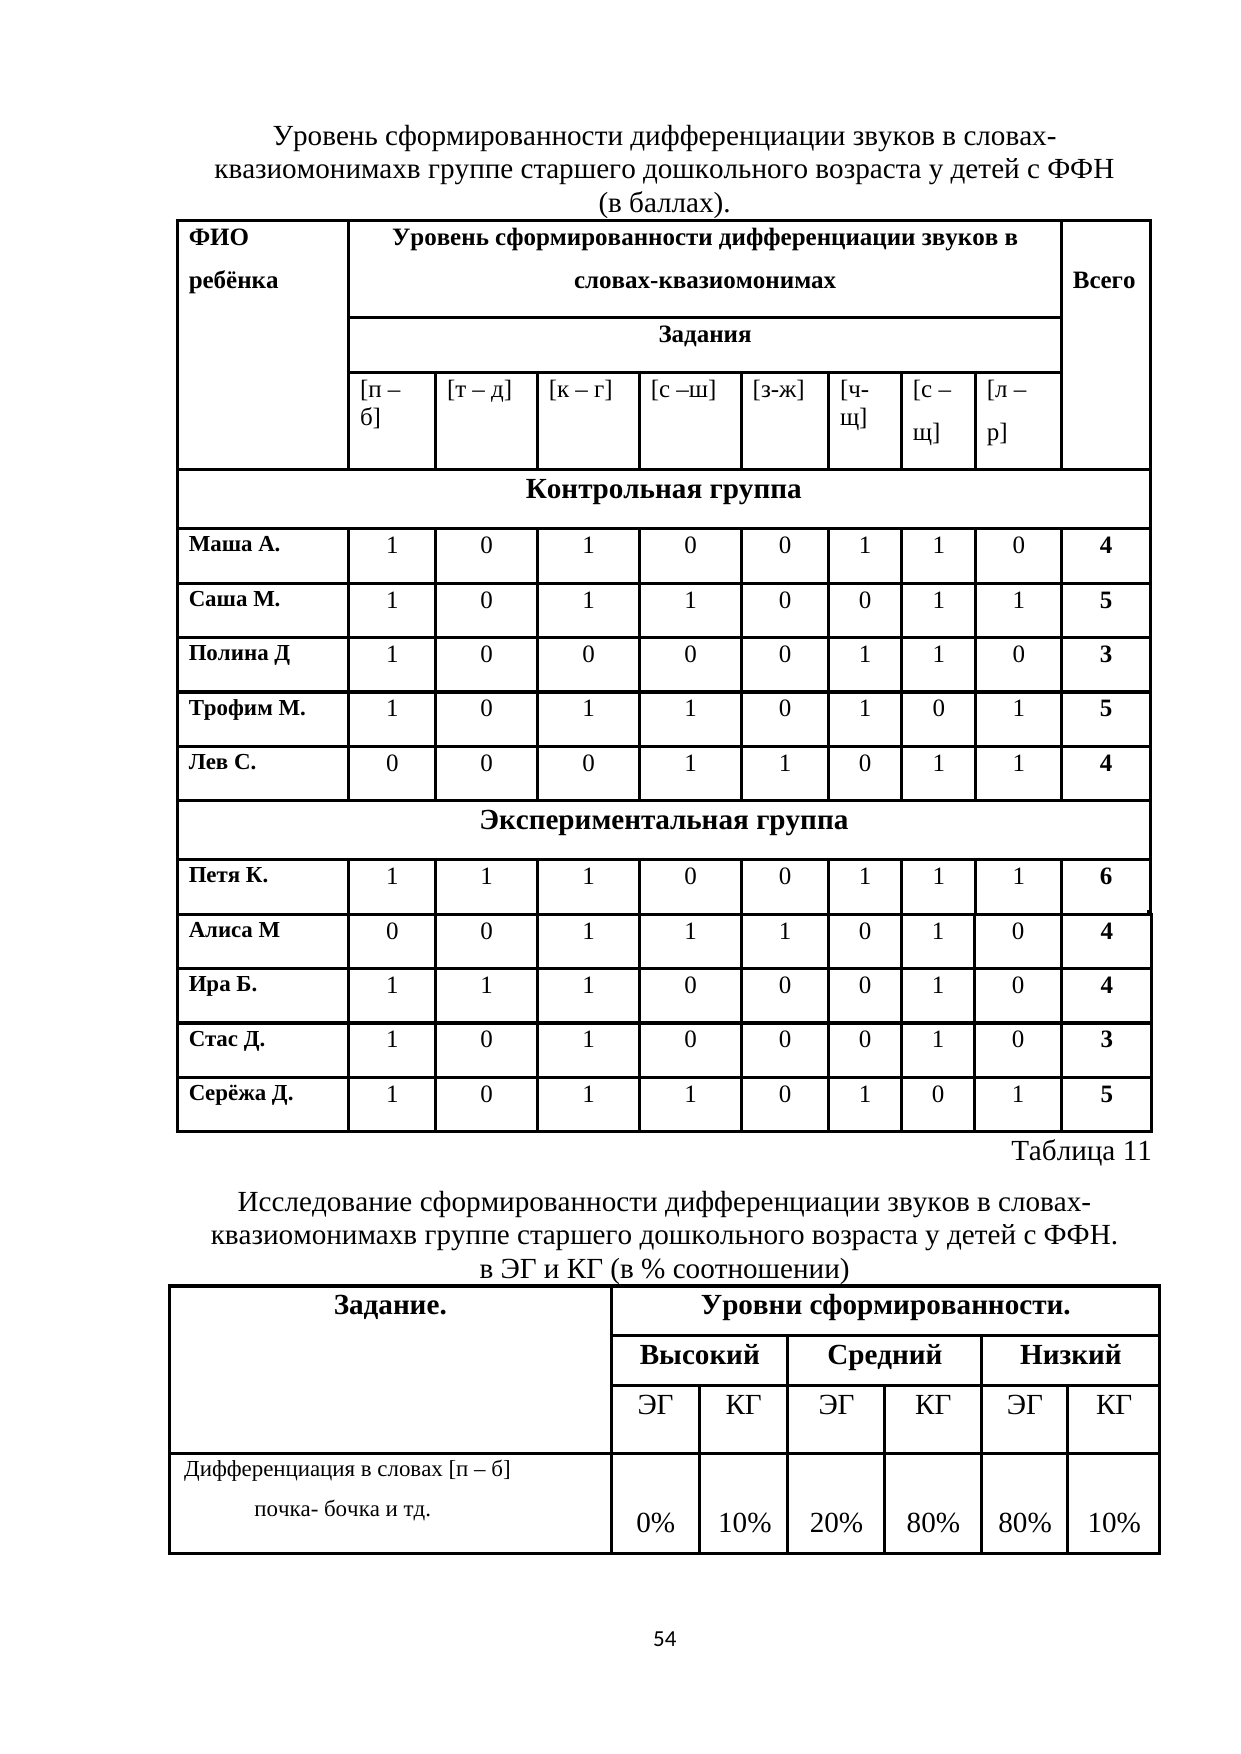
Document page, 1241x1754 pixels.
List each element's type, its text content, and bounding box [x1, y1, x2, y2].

table_cell 5 [1063, 694, 1149, 745]
table_cell 5 [1063, 1079, 1150, 1130]
table_cell [с –ш] [641, 374, 740, 468]
table_cell 10% [701, 1455, 786, 1552]
table_cell [л – р] [977, 374, 1060, 468]
table_cell 0 [437, 916, 536, 967]
table_cell 4 [1063, 530, 1149, 582]
table_cell Дифференциация в словах [п – б] почка- бочка и тд. [171, 1455, 610, 1552]
table_cell 1 [539, 970, 638, 1021]
table_cell Ира Б. [179, 970, 347, 1021]
table_cell 1 [830, 530, 900, 582]
table_cell Алиса М [179, 916, 347, 967]
table_cell 0 [976, 970, 1060, 1021]
text Исследование сформированности дифференциации звуков в словах-квазиомонимахв группе старшего дошкольного возраста у детей с ФФН. [177, 1184, 1152, 1251]
table_header ФИО ребёнка [179, 222, 347, 468]
table_cell 0 [641, 639, 740, 690]
table_cell 0 [743, 970, 827, 1021]
table_cell 0 [830, 970, 900, 1021]
table_cell 1 [976, 1079, 1060, 1130]
table_cell [п – б] [350, 374, 434, 468]
table_cell 1 [539, 694, 638, 745]
table_cell 1 [350, 639, 434, 690]
table_cell 1 [903, 748, 974, 799]
table_cell Низкий [983, 1337, 1158, 1384]
table_cell 0 [641, 970, 740, 1021]
table_cell 10% [1069, 1455, 1158, 1552]
table_cell 0 [977, 639, 1060, 690]
table_cell 0 [437, 748, 536, 799]
table_cell 1 [743, 748, 827, 799]
table_cell 4 [1063, 916, 1150, 967]
table_cell 1 [350, 1079, 434, 1130]
table_cell 0 [437, 1025, 536, 1076]
table_cell 0 [641, 861, 740, 913]
table_cell 1 [903, 585, 974, 636]
table_cell 0 [437, 1079, 536, 1130]
table_cell 1 [437, 861, 536, 913]
table_cell 0 [437, 694, 536, 745]
table_cell 1 [350, 861, 434, 913]
table_cell КГ [1069, 1387, 1158, 1452]
table_cell ЭГ [789, 1387, 883, 1452]
table_cell 1 [977, 585, 1060, 636]
table_cell 1 [743, 916, 827, 967]
table_cell 1 [977, 748, 1060, 799]
table_cell 0 [976, 1025, 1060, 1076]
table_cell Лев С. [179, 748, 347, 799]
text Таблица 11 [177, 1133, 1152, 1167]
table_cell 0 [743, 530, 827, 582]
table_cell 1 [437, 970, 536, 1021]
table_cell 0 [641, 1025, 740, 1076]
table_cell 3 [1063, 639, 1149, 690]
table_cell Полина Д [179, 639, 347, 690]
table_cell 0 [437, 530, 536, 582]
table_cell 1 [977, 694, 1060, 745]
table_cell 6 [1063, 861, 1149, 913]
table_cell 1 [539, 1079, 638, 1130]
table_cell 5 [1063, 585, 1149, 636]
table_cell 1 [641, 585, 740, 636]
table_cell 3 [1063, 1025, 1150, 1076]
table_cell [з-ж] [743, 374, 827, 468]
table_cell Экспериментальная группа [179, 802, 1149, 858]
table_cell 0 [437, 639, 536, 690]
table_cell 1 [539, 530, 638, 582]
text (в баллах). [177, 185, 1152, 219]
table_cell 1 [830, 1079, 900, 1130]
table_header Задание. [171, 1288, 610, 1452]
table_cell 80% [886, 1455, 980, 1552]
table_cell 0 [743, 694, 827, 745]
table_cell 0 [830, 748, 900, 799]
table_cell 0 [641, 530, 740, 582]
table_cell КГ [886, 1387, 980, 1452]
table_cell 1 [641, 748, 740, 799]
table_cell Контрольная группа [179, 471, 1149, 527]
table_cell ЭГ [983, 1387, 1066, 1452]
table_cell 1 [641, 694, 740, 745]
table_cell 1 [830, 639, 900, 690]
table_cell Средний [789, 1337, 980, 1384]
table_cell 1 [903, 530, 974, 582]
table_cell 0 [830, 585, 900, 636]
table_cell 0 [743, 639, 827, 690]
table_cell 0 [903, 694, 974, 745]
table_cell Петя К. [179, 861, 347, 913]
table_cell 0% [613, 1455, 698, 1552]
table_cell 1 [539, 1025, 638, 1076]
table_cell 0 [830, 1025, 900, 1076]
table_cell 1 [903, 1025, 973, 1076]
table_cell Стас Д. [179, 1025, 347, 1076]
table_cell Высокий [613, 1337, 786, 1384]
table_cell 0 [977, 530, 1060, 582]
table_cell 80% [983, 1455, 1066, 1552]
table_cell 4 [1063, 748, 1149, 799]
table_cell 0 [743, 1025, 827, 1076]
table_cell 20% [789, 1455, 883, 1552]
table_cell [с –щ] [903, 374, 974, 468]
table_cell 1 [350, 585, 434, 636]
table_cell 0 [743, 585, 827, 636]
table_cell 0 [539, 748, 638, 799]
table_cell 1 [830, 861, 900, 913]
table_cell 1 [641, 916, 740, 967]
table_cell [к – г] [539, 374, 638, 468]
table_cell [ч-щ] [830, 374, 900, 468]
table_cell 1 [903, 970, 973, 1021]
table_cell ЭГ [613, 1387, 698, 1452]
table_cell 1 [903, 861, 974, 913]
table_cell 1 [977, 861, 1060, 913]
table_header Уровень сформированности дифференциации звуков в словах-квазиомонимах [350, 222, 1060, 316]
table_cell 1 [350, 694, 434, 745]
table_cell 1 [350, 1025, 434, 1076]
table_cell Трофим М. [179, 694, 347, 745]
table_cell Саша М. [179, 585, 347, 636]
table_cell 1 [903, 916, 973, 967]
table_cell 1 [641, 1079, 740, 1130]
table_cell 4 [1063, 970, 1150, 1021]
table_cell 0 [976, 916, 1060, 967]
table_header Уровни сформированности. [613, 1288, 1158, 1334]
table_cell 1 [539, 916, 638, 967]
text в ЭГ и КГ (в % соотношении) [177, 1251, 1152, 1284]
table_cell 0 [903, 1079, 973, 1130]
table_cell 1 [350, 530, 434, 582]
table_cell 1 [539, 861, 638, 913]
table_cell 0 [539, 639, 638, 690]
table_cell Задания [350, 319, 1060, 371]
table_cell 1 [350, 970, 434, 1021]
table_cell 1 [903, 639, 974, 690]
table_cell КГ [701, 1387, 786, 1452]
table_cell 0 [350, 916, 434, 967]
table_cell 1 [539, 585, 638, 636]
table_cell [т – д] [437, 374, 536, 468]
table_header Всего [1063, 222, 1149, 468]
table_cell Маша А. [179, 530, 347, 582]
table_cell 0 [830, 916, 900, 967]
table_cell 0 [350, 748, 434, 799]
table_cell Серёжа Д. [179, 1079, 347, 1130]
table_cell 0 [743, 1079, 827, 1130]
table_cell 0 [437, 585, 536, 636]
table_cell 0 [743, 861, 827, 913]
text Уровень сформированности дифференциации звуков в словах-квазиомонимахв группе старшего дошкольного возраста у детей с ФФН [177, 118, 1152, 185]
table_cell 1 [830, 694, 900, 745]
